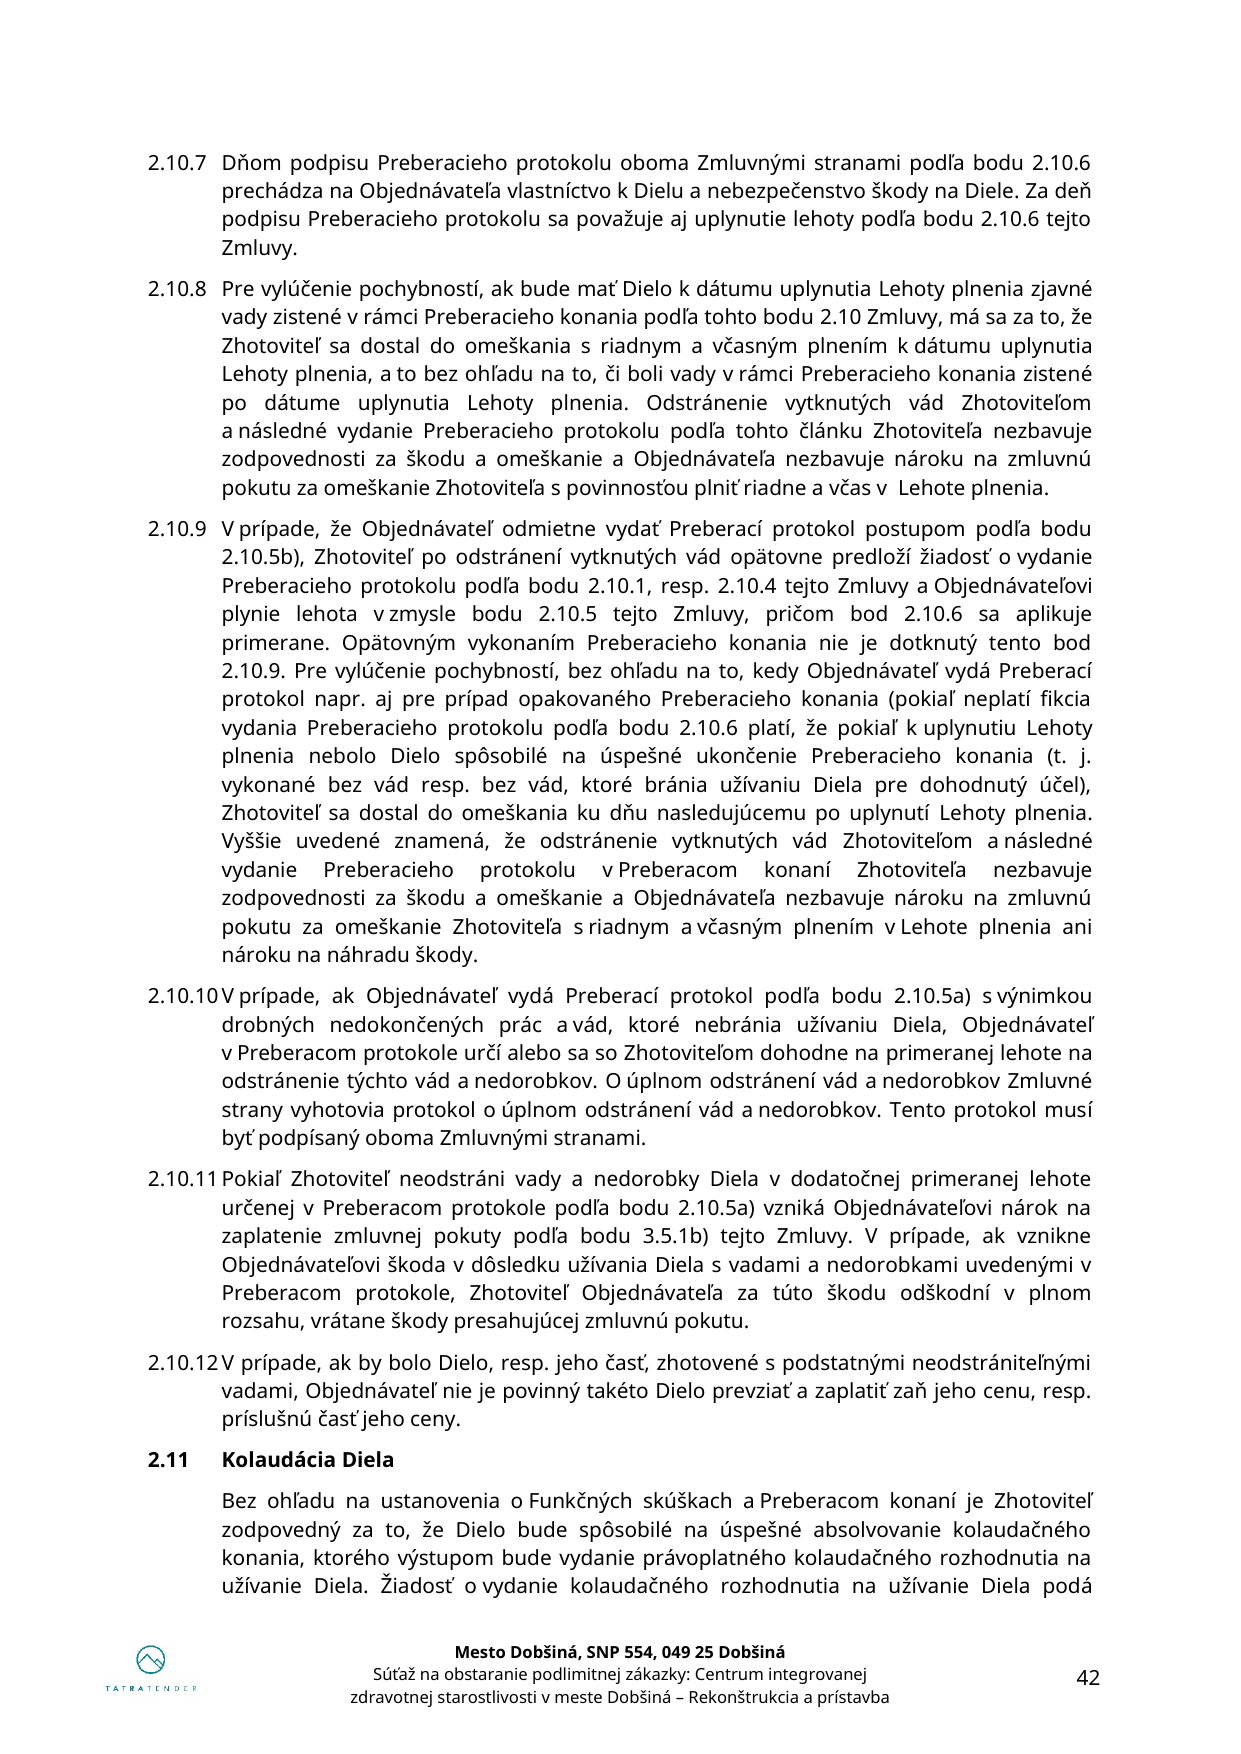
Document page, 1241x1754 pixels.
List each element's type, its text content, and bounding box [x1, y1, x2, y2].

picture [84, 1621, 217, 1715]
list Pokiaľ Zhotoviteľ neodstráni vady a nedorobky Diela v dodatočnej primeranej lehote určenej v Preberacom protokole podľa bodu 2.10.5a) vzniká Objednávateľovi nárok na zaplatenie zmluvnej pokuty podľa bodu 3.5.1b) tejto Zmluvy. V prípade, ak vznikne Objednávateľovi škoda v dôsledku užívania Diela s vadami a nedorobkami uvedenými v Preberacom protokole, Zhotoviteľ Objednávateľa za túto škodu odškodní v plnom rozsahu, vrátane škody presahujúcej zmluvnú pokutu. [148, 1164, 1093, 1335]
list V prípade, ak by bolo Dielo, resp. jeho časť, zhotovené s podstatnými neodstrániteľnými vadami, Objednávateľ nie je povinný takéto Dielo prevziať a zaplatiť zaň jeho cenu, resp. príslušnú časť jeho ceny. [148, 1348, 1093, 1433]
list V prípade, že Objednávateľ odmietne vydať Preberací protokol postupom podľa bodu 2.10.5b), Zhotoviteľ po odstránení vytknutých vád opätovne predloží žiadosť o vydanie Preberacieho protokolu podľa bodu 2.10.1, resp. 2.10.4 tejto Zmluvy a Objednávateľovi plynie lehota v zmysle bodu 2.10.5 tejto Zmluvy, pričom bod 2.10.6 sa aplikuje primerane. Opätovným vykonaním Preberacieho konania nie je dotknutý tento bod 2.10.9. Pre vylúčenie pochybností, bez ohľadu na to, kedy Objednávateľ vydá Preberací protokol napr. aj pre prípad opakovaného Preberacieho konania (pokiaľ neplatí fikcia vydania Preberacieho protokolu podľa bodu 2.10.6 platí, že pokiaľ k uplynutiu Lehoty plnenia nebolo Dielo spôsobilé na úspešné ukončenie Preberacieho konania (t. j. vykonané bez vád resp. bez vád, ktoré bránia užívaniu Diela pre dohodnutý účel), Zhotoviteľ sa dostal do omeškania ku dňu nasledujúcemu po uplynutí Lehoty plnenia. Vyššie uvedené znamená, že odstránenie vytknutých vád Zhotoviteľom a následné vydanie Preberacieho protokolu v Preberacom konaní Zhotoviteľa nezbavuje zodpovednosti za škodu a omeškanie a Objednávateľa nezbavuje nároku na zmluvnú pokutu za omeškanie Zhotoviteľa s riadnym a včasným plnením v Lehote plnenia ani nároku na náhradu škody. [148, 514, 1093, 969]
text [221, 1486, 1093, 1600]
list Dňom podpisu Preberacieho protokolu oboma Zmluvnými stranami podľa bodu 2.10.6 prechádza na Objednávateľa vlastníctvo k Dielu a nebezpečenstvo škody na Diele. Za deň podpisu Preberacieho protokolu sa považuje aj uplynutie lehoty podľa bodu 2.10.6 tejto Zmluvy. [148, 148, 1093, 261]
list Pre vylúčenie pochybností, ak bude mať Dielo k dátumu uplynutia Lehoty plnenia zjavné vady zistené v rámci Preberacieho konania podľa tohto bodu 2.10 Zmluvy, má sa za to, že Zhotoviteľ sa dostal do omeškania s riadnym a včasným plnením k dátumu uplynutia Lehoty plnenia, a to bez ohľadu na to, či boli vady v rámci Preberacieho konania zistené po dátume uplynutia Lehoty plnenia. Odstránenie vytknutých vád Zhotoviteľom a následné vydanie Preberacieho protokolu podľa tohto článku Zhotoviteľa nezbavuje zodpovednosti za škodu a omeškanie a Objednávateľa nezbavuje nároku na zmluvnú pokutu za omeškanie Zhotoviteľa s povinnosťou plniť riadne a včas v Lehote plnenia. [148, 274, 1093, 501]
list V prípade, ak Objednávateľ vydá Preberací protokol podľa bodu 2.10.5a) s výnimkou drobných nedokončených prác a vád, ktoré nebránia užívaniu Diela, Objednávateľ v Preberacom protokole určí alebo sa so Zhotoviteľom dohodne na primeranej lehote na odstránenie týchto vád a nedorobkov. O úplnom odstránení vád a nedorobkov Zmluvné strany vyhotovia protokol o úplnom odstránení vád a nedorobkov. Tento protokol musí byť podpísaný oboma Zmluvnými stranami. [148, 981, 1093, 1152]
list Kolaudácia Diela [148, 1445, 1093, 1474]
